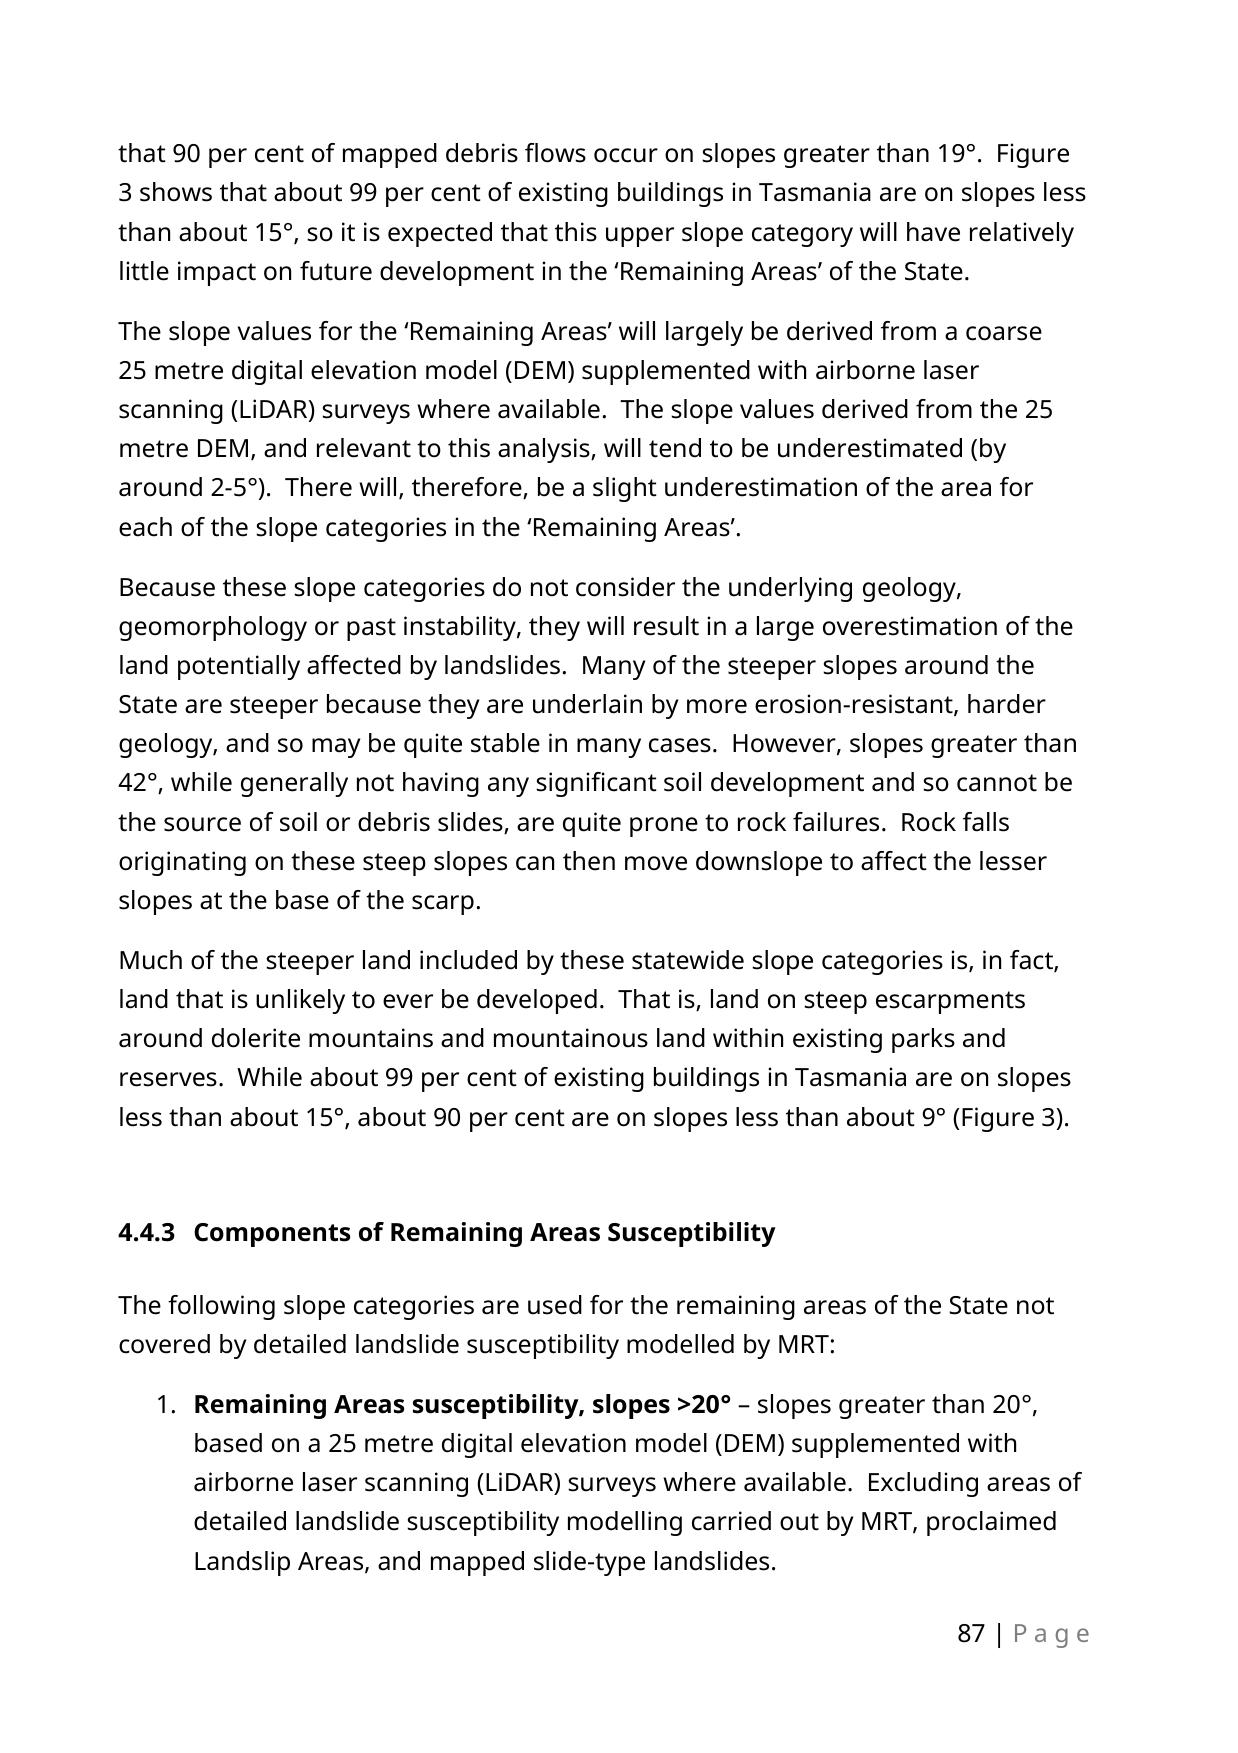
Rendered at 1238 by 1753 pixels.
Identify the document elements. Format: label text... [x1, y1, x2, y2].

text The slope values for the ‘Remaining Areas’ will largely be derived from a coarse 25 metre digital elevation model (DEM) supplemented with airborne laser scanning (LiDAR) surveys where available. The slope values derived from the 25 metre DEM, and relevant to this analysis, will tend to be underestimated (by around 2-5°). There will, therefore, be a slight underestimation of the area for each of the slope categories in the ‘Remaining Areas’. [118, 313, 1090, 543]
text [118, 136, 1090, 287]
list Remaining Areas susceptibility, slopes >20° – slopes greater than 20°, based on a 25 metre digital elevation model (DEM) supplemented with airborne laser scanning (LiDAR) surveys where available. Excluding areas of detailed landslide susceptibility modelling carried out by MRT, proclaimed Landslip Areas, and mapped slide-type landslides. [156, 1387, 1090, 1577]
text Much of the steeper land included by these statewide slope categories is, in fact, land that is unlikely to ever be developed. That is, land on steep escarpments around dolerite mountains and mountainous land within existing parks and reserves. While about 99 per cent of existing buildings in Tasmania are on slopes less than about 15°, about 90 per cent are on slopes less than about 9° (Figure 3). [118, 943, 1090, 1133]
text Because these slope categories do not consider the underlying geology, geomorphology or past instability, they will result in a large overestimation of the land potentially affected by landslides. Many of the steeper slopes around the State are steeper because they are underlain by more erosion-resistant, harder geology, and so may be quite stable in many cases. However, slopes greater than 42°, while generally not having any significant soil development and so cannot be the source of soil or debris slides, are quite prone to rock failures. Rock falls originating on these steep slopes can then move downslope to affect the lesser slopes at the base of the scarp. [118, 569, 1090, 917]
text The following slope categories are used for the remaining areas of the State not covered by detailed landslide susceptibility modelled by MRT: [118, 1287, 1090, 1361]
subtitle 4.4.3 Components of Remaining Areas Susceptibility [118, 1214, 1090, 1248]
